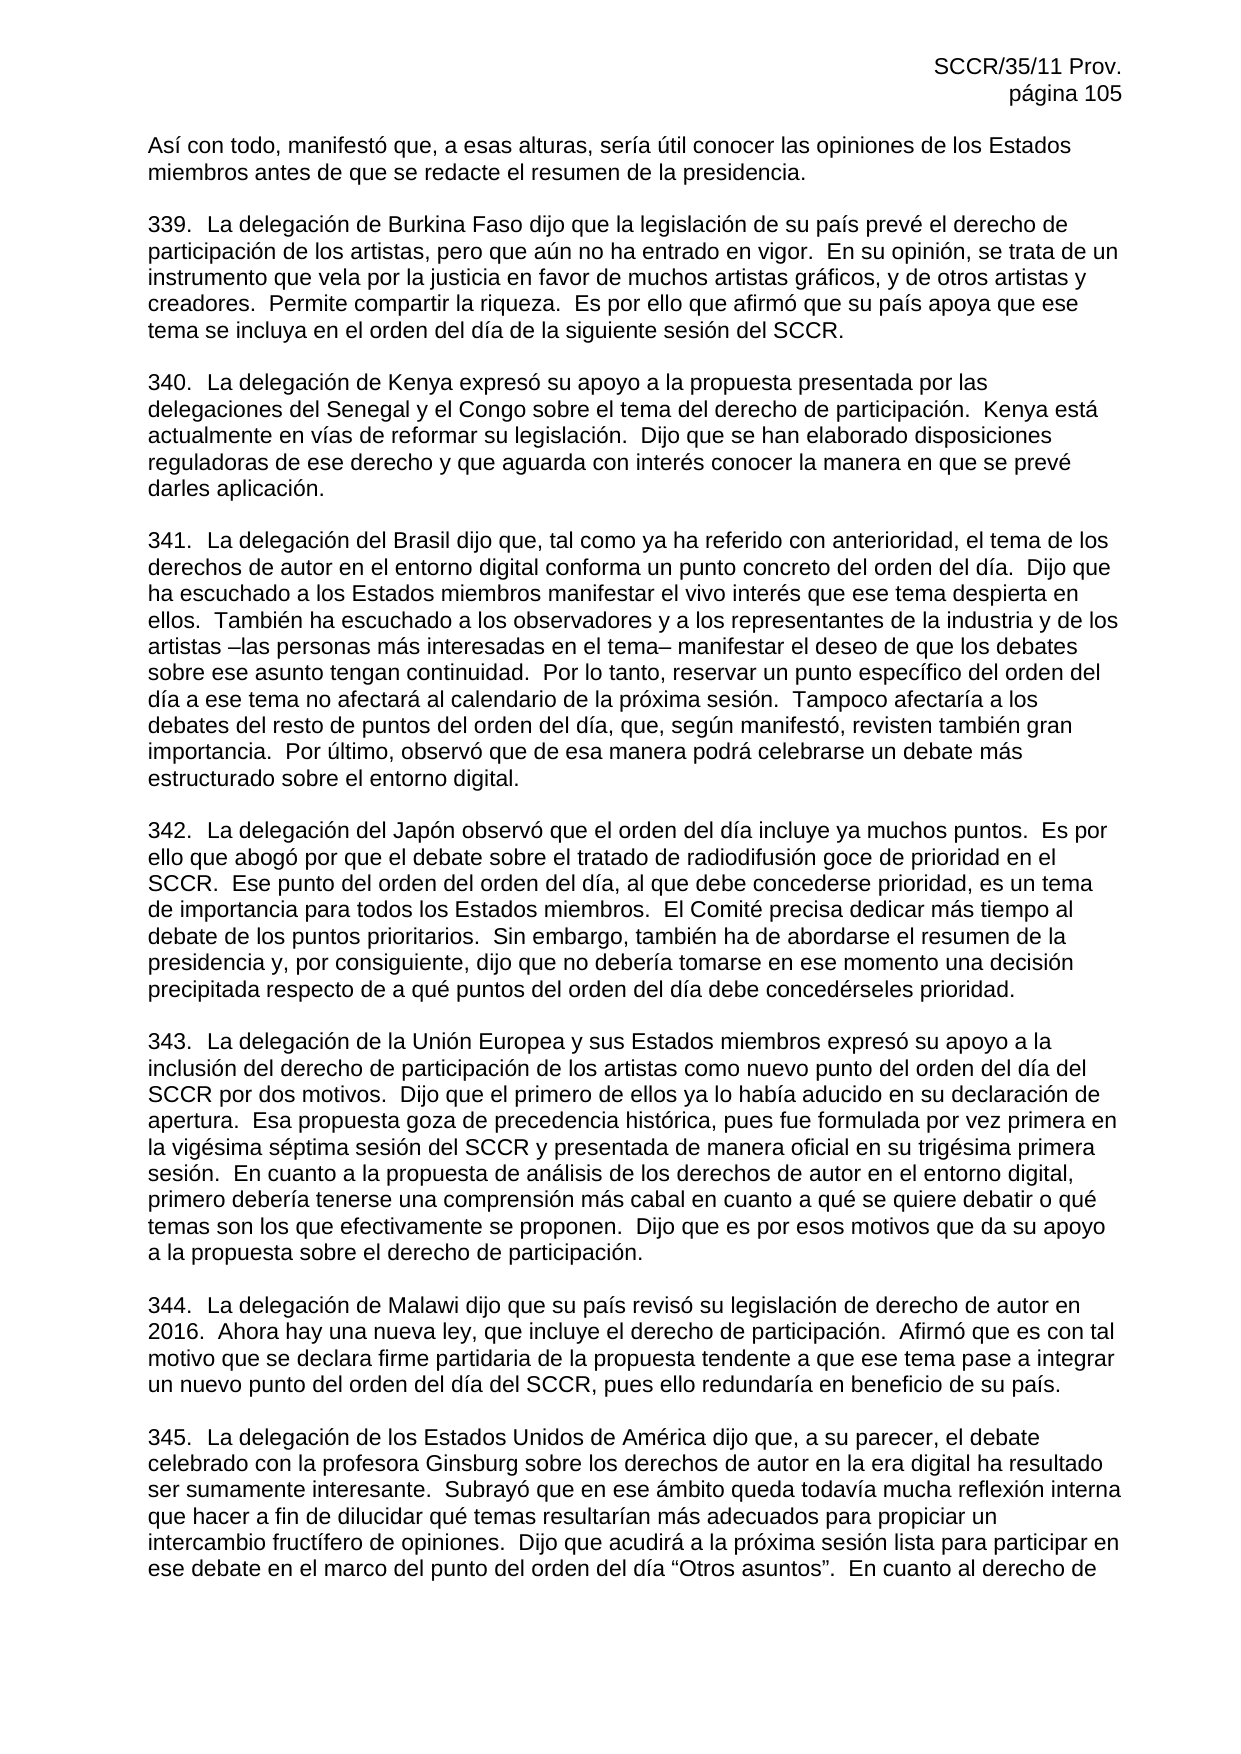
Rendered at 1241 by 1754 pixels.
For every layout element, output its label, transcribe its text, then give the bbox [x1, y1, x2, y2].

list La delegación del Brasil dijo que, tal como ya ha referido con anterioridad, el tema de los derechos de autor en el entorno digital conforma un punto concreto del orden del día. Dijo que ha escuchado a los Estados miembros manifestar el vivo interés que ese tema despierta en ellos. También ha escuchado a los observadores y a los representantes de la industria y de los artistas –las personas más interesadas en el tema– manifestar el deseo de que los debates sobre ese asunto tengan continuidad. Por lo tanto, reservar un punto específico del orden del día a ese tema no afectará al calendario de la próxima sesión. Tampoco afectaría a los debates del resto de puntos del orden del día, que, según manifestó, revisten también gran importancia. Por último, observó que de esa manera podrá celebrarse un debate más estructurado sobre el entorno digital. [148, 527, 1122, 791]
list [148, 132, 1122, 185]
list La delegación de Burkina Faso dijo que la legislación de su país prevé el derecho de participación de los artistas, pero que aún no ha entrado en vigor. En su opinión, se trata de un instrumento que vela por la justicia en favor de muchos artistas gráficos, y de otros artistas y creadores. Permite compartir la riqueza. Es por ello que afirmó que su país apoya que ese tema se incluya en el orden del día de la siguiente sesión del SCCR. [148, 211, 1122, 343]
list La delegación de Kenya expresó su apoyo a la propuesta presentada por las delegaciones del Senegal y el Congo sobre el tema del derecho de participación. Kenya está actualmente en vías de reformar su legislación. Dijo que se han elaborado disposiciones reguladoras de ese derecho y que aguarda con interés conocer la manera en que se prevé darles aplicación. [148, 369, 1122, 501]
list La delegación de Malawi dijo que su país revisó su legislación de derecho de autor en 2016. Ahora hay una nueva ley, que incluye el derecho de participación. Afirmó que es con tal motivo que se declara firme partidaria de la propuesta tendente a que ese tema pase a integrar un nuevo punto del orden del día del SCCR, pues ello redundaría en beneficio de su país. [148, 1292, 1122, 1397]
list La delegación de la Unión Europea y sus Estados miembros expresó su apoyo a la inclusión del derecho de participación de los artistas como nuevo punto del orden del día del SCCR por dos motivos. Dijo que el primero de ellos ya lo había aducido en su declaración de apertura. Esa propuesta goza de precedencia histórica, pues fue formulada por vez primera en la vigésima séptima sesión del SCCR y presentada de manera oficial en su trigésima primera sesión. En cuanto a la propuesta de análisis de los derechos de autor en el entorno digital, primero debería tenerse una comprensión más cabal en cuanto a qué se quiere debatir o qué temas son los que efectivamente se proponen. Dijo que es por esos motivos que da su apoyo a la propuesta sobre el derecho de participación. [148, 1028, 1122, 1265]
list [148, 1423, 1122, 1582]
list La delegación del Japón observó que el orden del día incluye ya muchos puntos. Es por ello que abogó por que el debate sobre el tratado de radiodifusión goce de prioridad en el SCCR. Ese punto del orden del orden del día, al que debe concederse prioridad, es un tema de importancia para todos los Estados miembros. El Comité precisa dedicar más tiempo al debate de los puntos prioritarios. Sin embargo, también ha de abordarse el resumen de la presidencia y, por consiguiente, dijo que no debería tomarse en ese momento una decisión precipitada respecto de a qué puntos del orden del día debe concedérseles prioridad. [148, 817, 1122, 1002]
